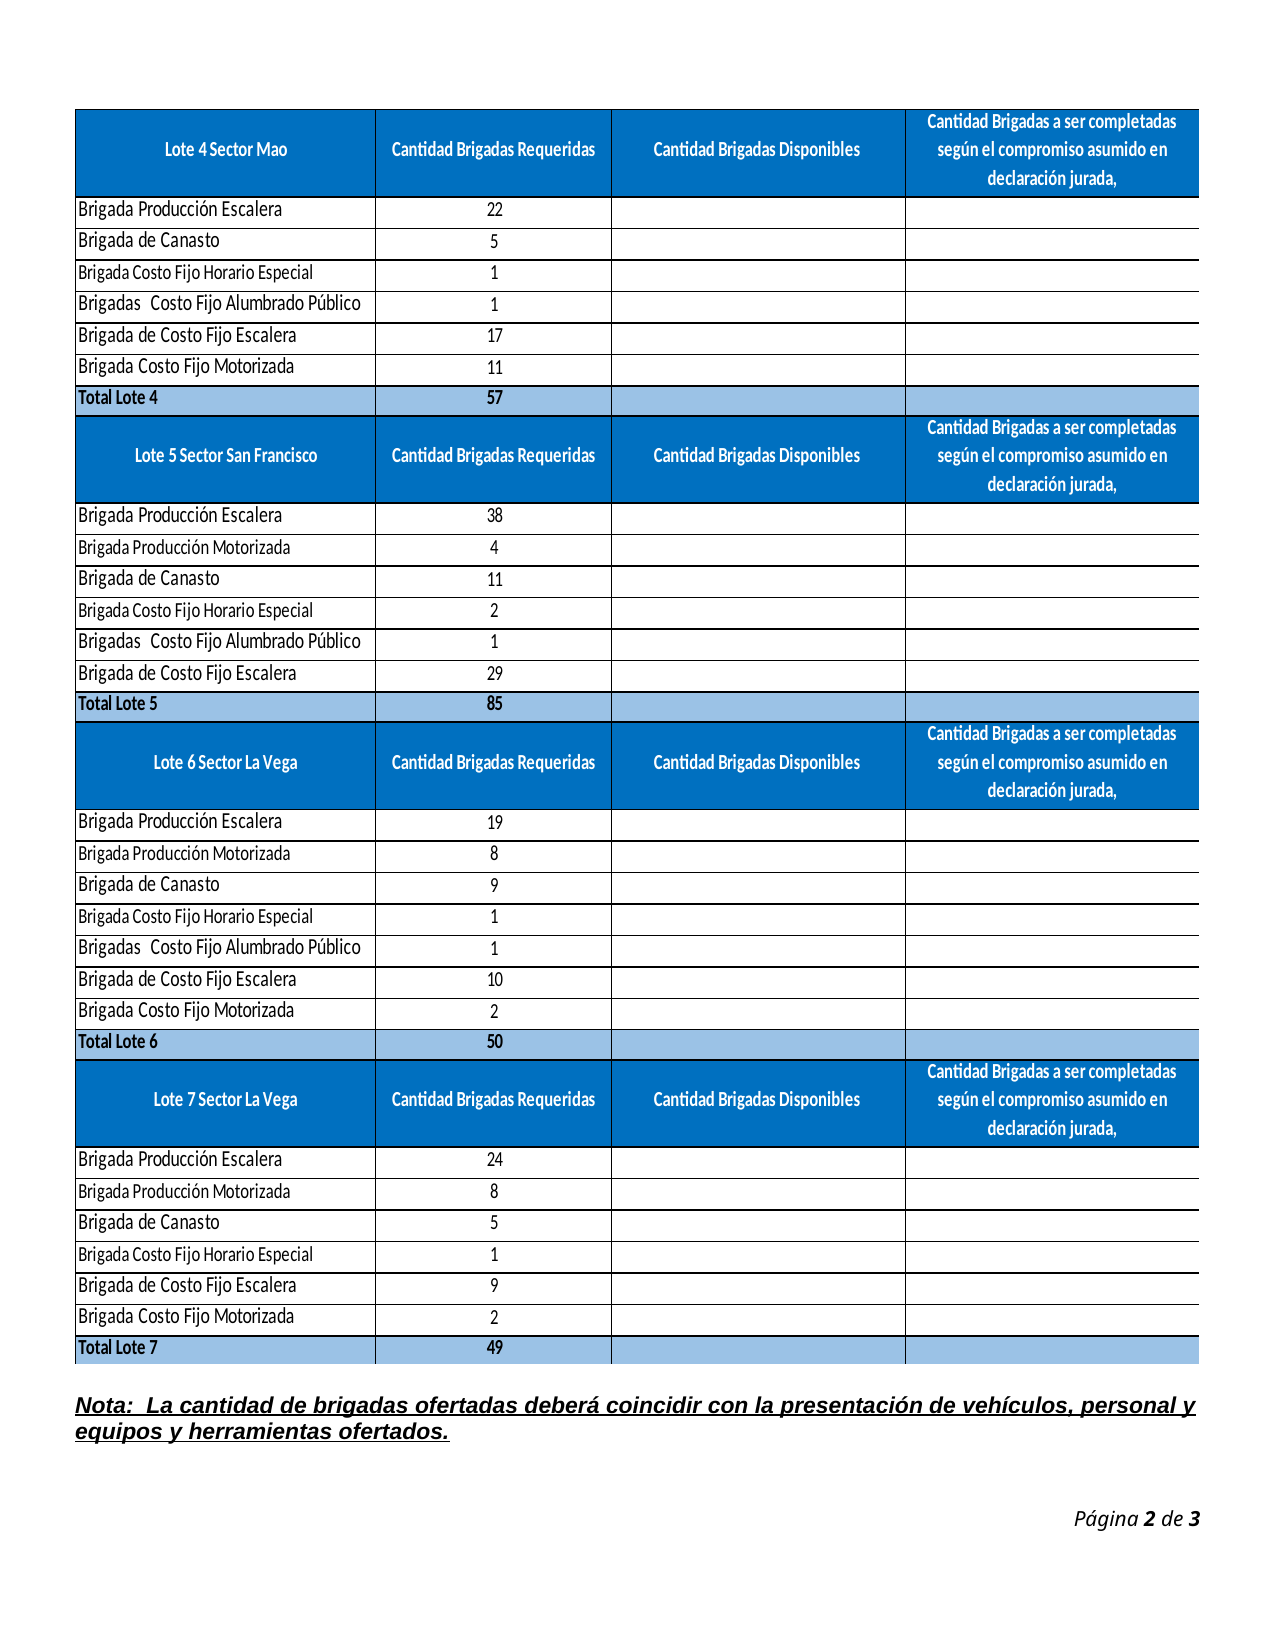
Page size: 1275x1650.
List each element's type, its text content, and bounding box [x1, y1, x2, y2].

text Nota: La cantidad de brigadas ofertadas deberá coincidir con la presentación de vehículos, personal y equipos y herramientas ofertados. [75, 1392, 1200, 1444]
